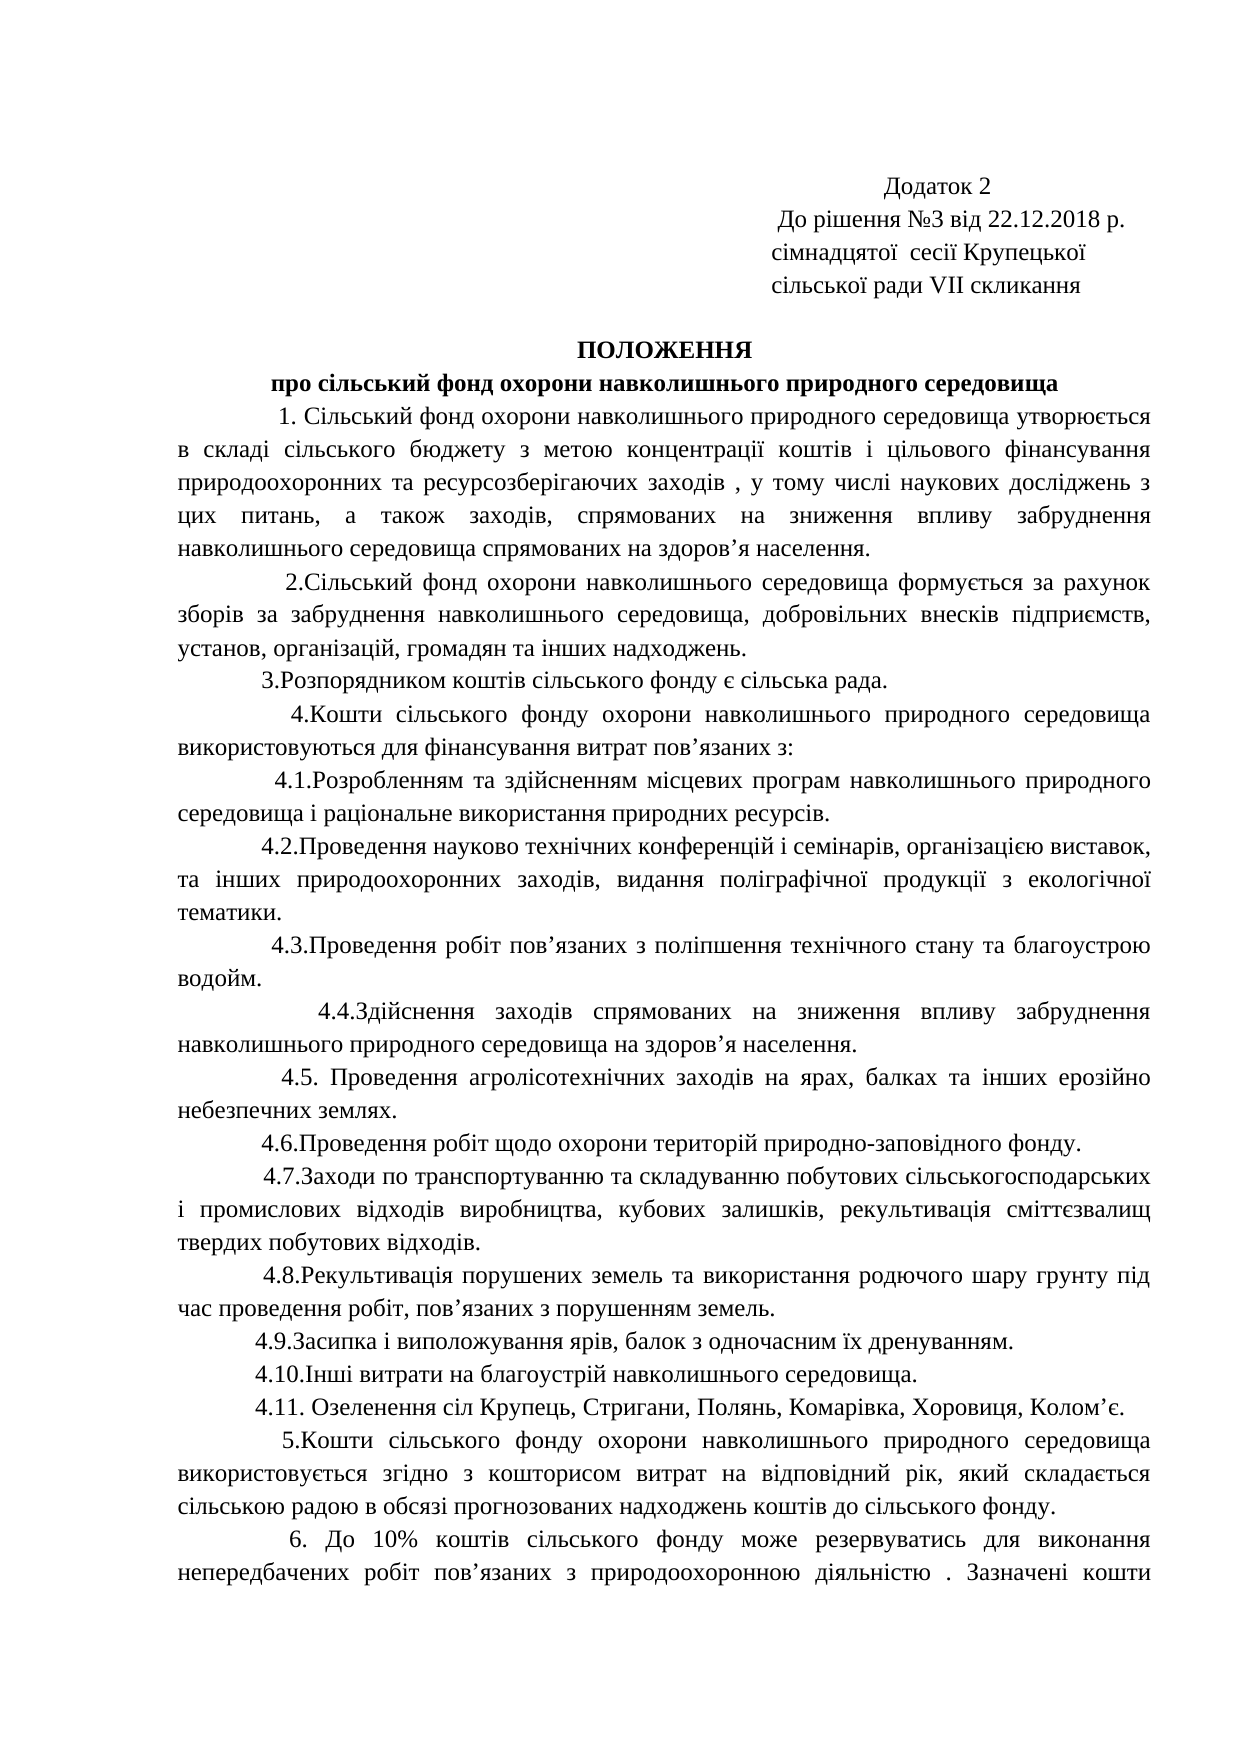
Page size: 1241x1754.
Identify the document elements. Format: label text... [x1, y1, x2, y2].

text 4.8.Рекультивація порушених земель та використання родючого шару грунту під час проведення робіт, пов’язаних з порушенням земель. [177, 1260, 1152, 1322]
text 5.Кошти сільського фонду охорони навколишнього природного середовища використовується згідно з кошторисом витрат на відповідний рік, який складається сільською радою в обсязі прогнозованих надходжень коштів до сільського фонду. [177, 1425, 1152, 1520]
text 4.11. Озеленення сіл Крупець, Стригани, Полянь, Комарівка, Хоровиця, Колом’є. [177, 1392, 1152, 1421]
text 4.Кошти сільського фонду охорони навколишнього природного середовища використовуються для фінансування витрат пов’язаних з: [177, 699, 1152, 760]
text про сільський фонд охорони навколишнього природного середовища [177, 368, 1152, 397]
text ПОЛОЖЕННЯ [177, 335, 1152, 364]
text 1. Сільський фонд охорони навколишнього природного середовища утворюється в складі сільського бюджету з метою концентрації коштів і цільового фінансування природоохоронних та ресурсозберігаючих заходів , у тому числі наукових досліджень з цих питань, а також заходів, спрямованих на зниження впливу забруднення навколишнього середовища спрямованих на здоров’я населення. [177, 401, 1152, 562]
text 2.Сільський фонд охорони навколишнього середовища формується за рахунок зборів за забруднення навколишнього середовища, добровільних внесків підприємств, установ, організацій, громадян та інших надходжень. [177, 567, 1152, 661]
text 4.5. Проведення агролісотехнічних заходів на ярах, балках та інших ерозійно небезпечних землях. [177, 1062, 1152, 1124]
text До рішення №3 від 22.12.2018 р. [177, 204, 1152, 233]
text 4.4.Здійснення заходів спрямованих на зниження впливу забруднення навколишнього природного середовища на здоров’я населення. [177, 996, 1152, 1058]
text 4.6.Проведення робіт щодо охорони територій природно-заповідного фонду. [177, 1128, 1152, 1157]
text 4.2.Проведення науково технічних конференцій і семінарів, організацією виставок, та інших природоохоронних заходів, видання поліграфічної продукції з екологічної тематики. [177, 831, 1152, 926]
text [177, 1524, 1152, 1586]
text 4.7.Заходи по транспортуванню та складуванню побутових сільськогосподарських і промислових відходів виробництва, кубових залишків, рекультивація сміттєзвалищ твердих побутових відходів. [177, 1161, 1152, 1256]
text 4.9.Засипка і виположування ярів, балок з одночасним їх дренуванням. [177, 1326, 1152, 1355]
text 4.3.Проведення робіт пов’язаних з поліпшення технічного стану та благоустрою водойм. [177, 930, 1152, 992]
text 4.1.Розробленням та здійсненням місцевих програм навколишнього природного середовища і раціональне використання природних ресурсів. [177, 765, 1152, 826]
text Додаток 2 [177, 171, 1152, 200]
text 3.Розпорядником коштів сільського фонду є сільська рада. [177, 666, 1152, 694]
text сільської ради VІІ скликання [177, 270, 1152, 299]
text 4.10.Інші витрати на благоустрій навколишнього середовища. [177, 1359, 1152, 1388]
text сімнадцятої сесії Крупецької [177, 237, 1152, 266]
